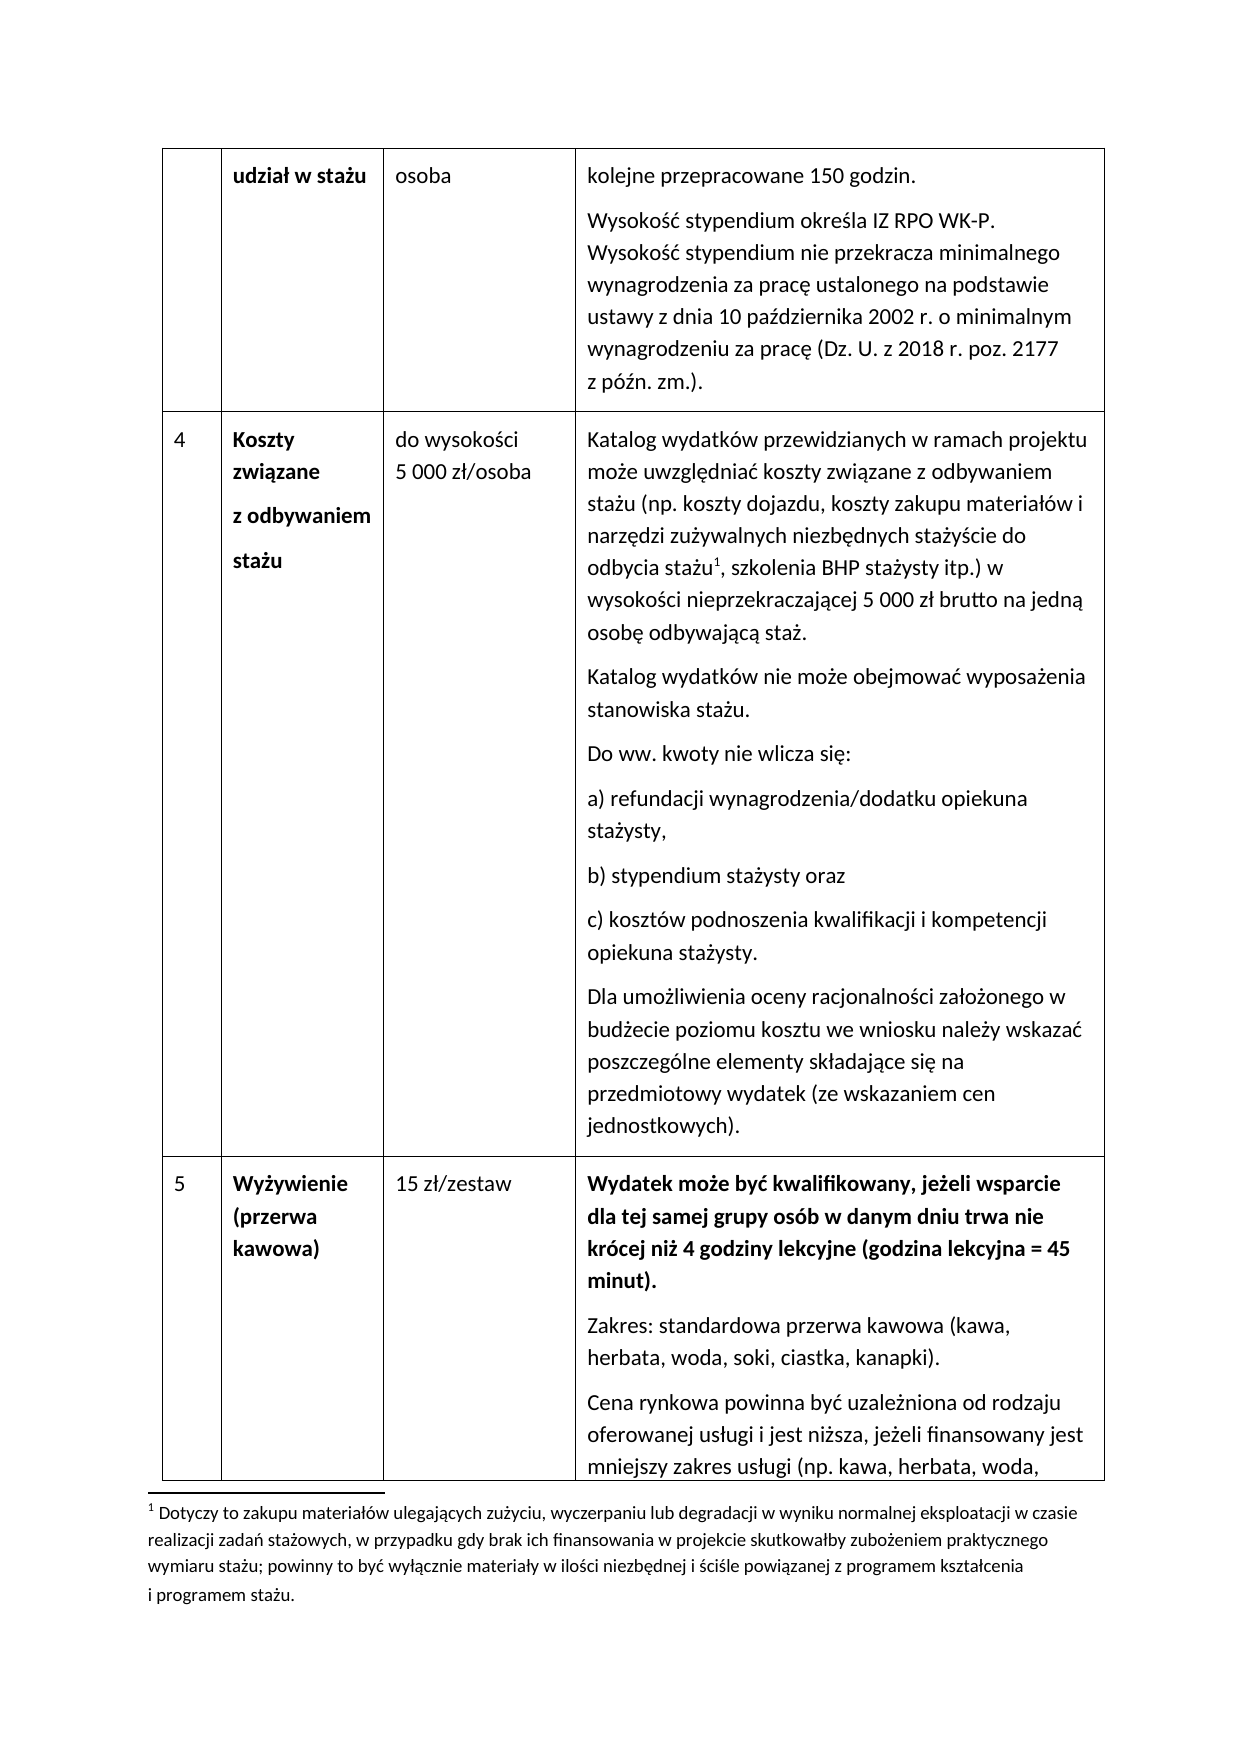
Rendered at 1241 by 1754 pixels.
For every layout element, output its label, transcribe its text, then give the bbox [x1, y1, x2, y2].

table_cell do wysokości 5 000 zł/osoba [384, 412, 575, 1156]
table_cell 3 [163, 149, 221, 411]
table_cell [222, 1157, 383, 1480]
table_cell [576, 1157, 1104, 1480]
table_cell 5 [163, 1157, 221, 1480]
table_cell 1 750 zł/ osoba [384, 149, 575, 411]
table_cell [222, 149, 383, 411]
table_cell Koszty związane z odbywaniem stażu [222, 412, 383, 1156]
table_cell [576, 149, 1104, 411]
table_cell 4 [163, 412, 221, 1156]
table_cell 15 zł/zestaw [384, 1157, 575, 1480]
table_cell Katalog wydatków przewidzianych w ramach projektu może uwzględniać koszty związane z odbywaniem stażu (np. koszty dojazdu, koszty zakupu materiałów i narzędzi zużywalnych niezbędnych stażyście do odbycia stażu, szkolenia BHP stażysty itp.) w wysokości nieprzekraczającej 5 000 zł brutto na jedną osobę odbywającą staż. Katalog wydatków nie może obejmować wyposażenia stanowiska stażu. Do ww. kwoty nie wlicza się: a) refundacji wynagrodzenia/dodatku opiekuna stażysty, b) stypendium stażysty oraz c) kosztów podnoszenia kwalifikacji i kompetencji opiekuna stażysty. Dla umożliwienia oceny racjonalności założonego w budżecie poziomu kosztu we wniosku należy wskazać poszczególne elementy składające się na przedmiotowy wydatek (ze wskazaniem cen jednostkowych). [576, 412, 1104, 1156]
